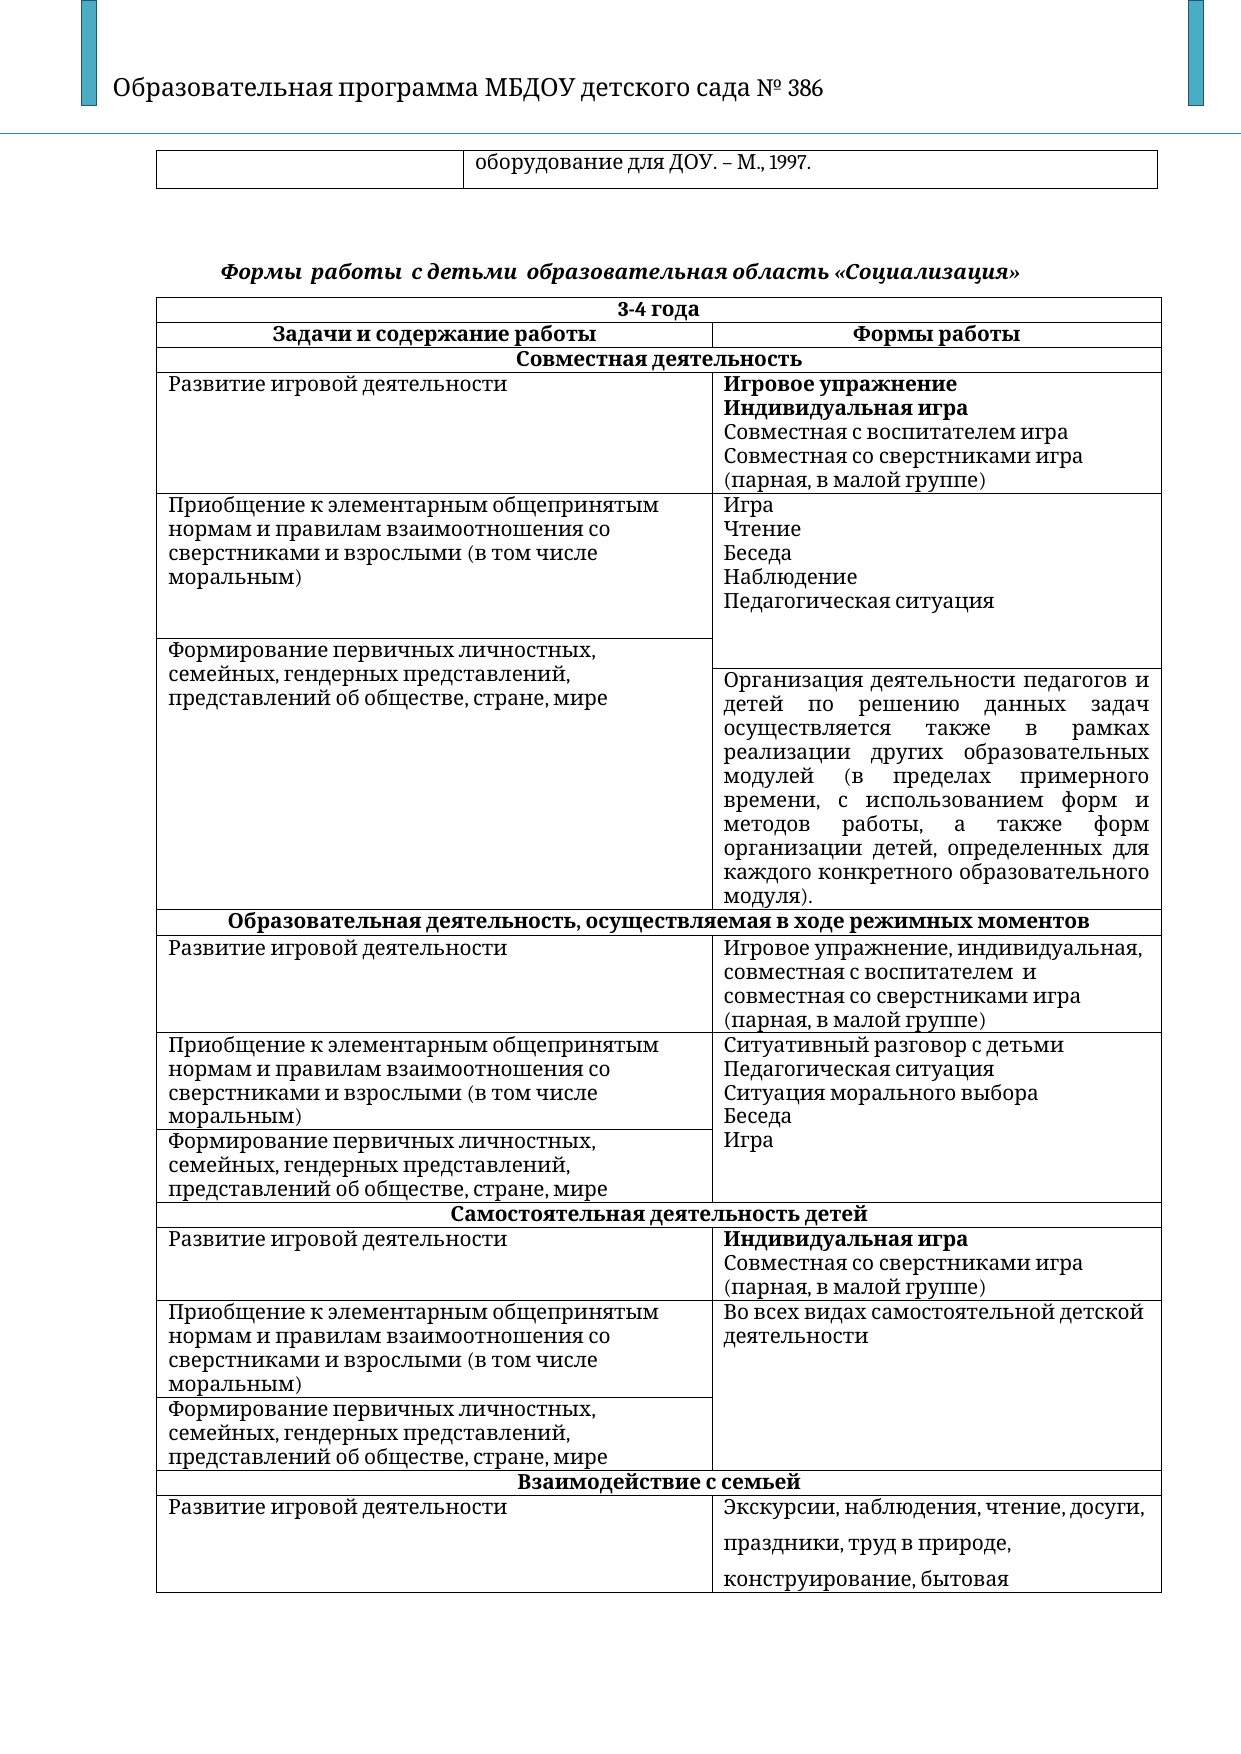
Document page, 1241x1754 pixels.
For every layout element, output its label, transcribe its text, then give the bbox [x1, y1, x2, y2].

table_cell Приобщение к элементарным общепринятым нормам и правилам взаимоотношения со сверстниками и взрослыми (в том числе моральным) [157, 494, 712, 638]
table_cell Игровое упражнение Индивидуальная игра Совместная с воспитателем игра Совместная со сверстниками игра (парная, в малой группе) [713, 373, 1161, 493]
table_cell Формирование первичных личностных, семейных, гендерных представлений, представлений об обществе, стране, мире [157, 1130, 712, 1202]
text Формы работы с детьми образовательная область «Социализация» [112, 261, 1128, 285]
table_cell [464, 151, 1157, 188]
table_cell Игра Чтение Беседа Наблюдение Педагогическая ситуация [713, 494, 1161, 668]
table_header 3-4 года [157, 298, 1161, 322]
table_cell Приобщение к элементарным общепринятым нормам и правилам взаимоотношения со сверстниками и взрослыми (в том числе моральным) [157, 1301, 712, 1397]
table_cell Приобщение к элементарным общепринятым нормам и правилам взаимоотношения со сверстниками и взрослыми (в том числе моральным) [157, 1033, 712, 1129]
table_cell Развитие игровой деятельности [157, 936, 712, 1032]
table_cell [713, 1496, 1161, 1592]
table_cell Образовательная деятельность, осуществляемая в ходе режимных моментов [157, 910, 1161, 935]
table_cell Формирование первичных личностных, семейных, гендерных представлений, представлений об обществе, стране, мире [157, 1398, 712, 1470]
table_cell Формы работы [713, 323, 1161, 347]
table_cell Формирование первичных личностных, семейных, гендерных представлений, представлений об обществе, стране, мире [157, 639, 712, 909]
table_cell Совместная деятельность [157, 348, 1161, 372]
table_cell Организация деятельности педагогов и детей по решению данных задач осуществляется также в рамках реализации других образовательных модулей (в пределах примерного времени, с использованием форм и методов работы, а также форм организации детей, определенных для каждого конкретного образовательного модуля). [713, 669, 1161, 909]
table_cell Развитие игровой деятельности [157, 1228, 712, 1300]
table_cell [157, 1496, 712, 1592]
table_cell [157, 151, 463, 188]
table_cell Развитие игровой деятельности [157, 373, 712, 493]
table_cell Самостоятельная деятельность детей [157, 1203, 1161, 1227]
table_cell Во всех видах самостоятельной детской деятельности [713, 1301, 1161, 1470]
table_cell Взаимодействие с семьей [157, 1471, 1161, 1495]
table_cell Ситуативный разговор с детьми Педагогическая ситуация Ситуация морального выбора Беседа Игра [713, 1033, 1161, 1202]
table_cell Игровое упражнение, индивидуальная, совместная с воспитателем и совместная со сверстниками игра (парная, в малой группе) [713, 936, 1161, 1032]
table_cell Индивидуальная игра Совместная со сверстниками игра (парная, в малой группе) [713, 1228, 1161, 1300]
table_cell Задачи и содержание работы [157, 323, 712, 347]
